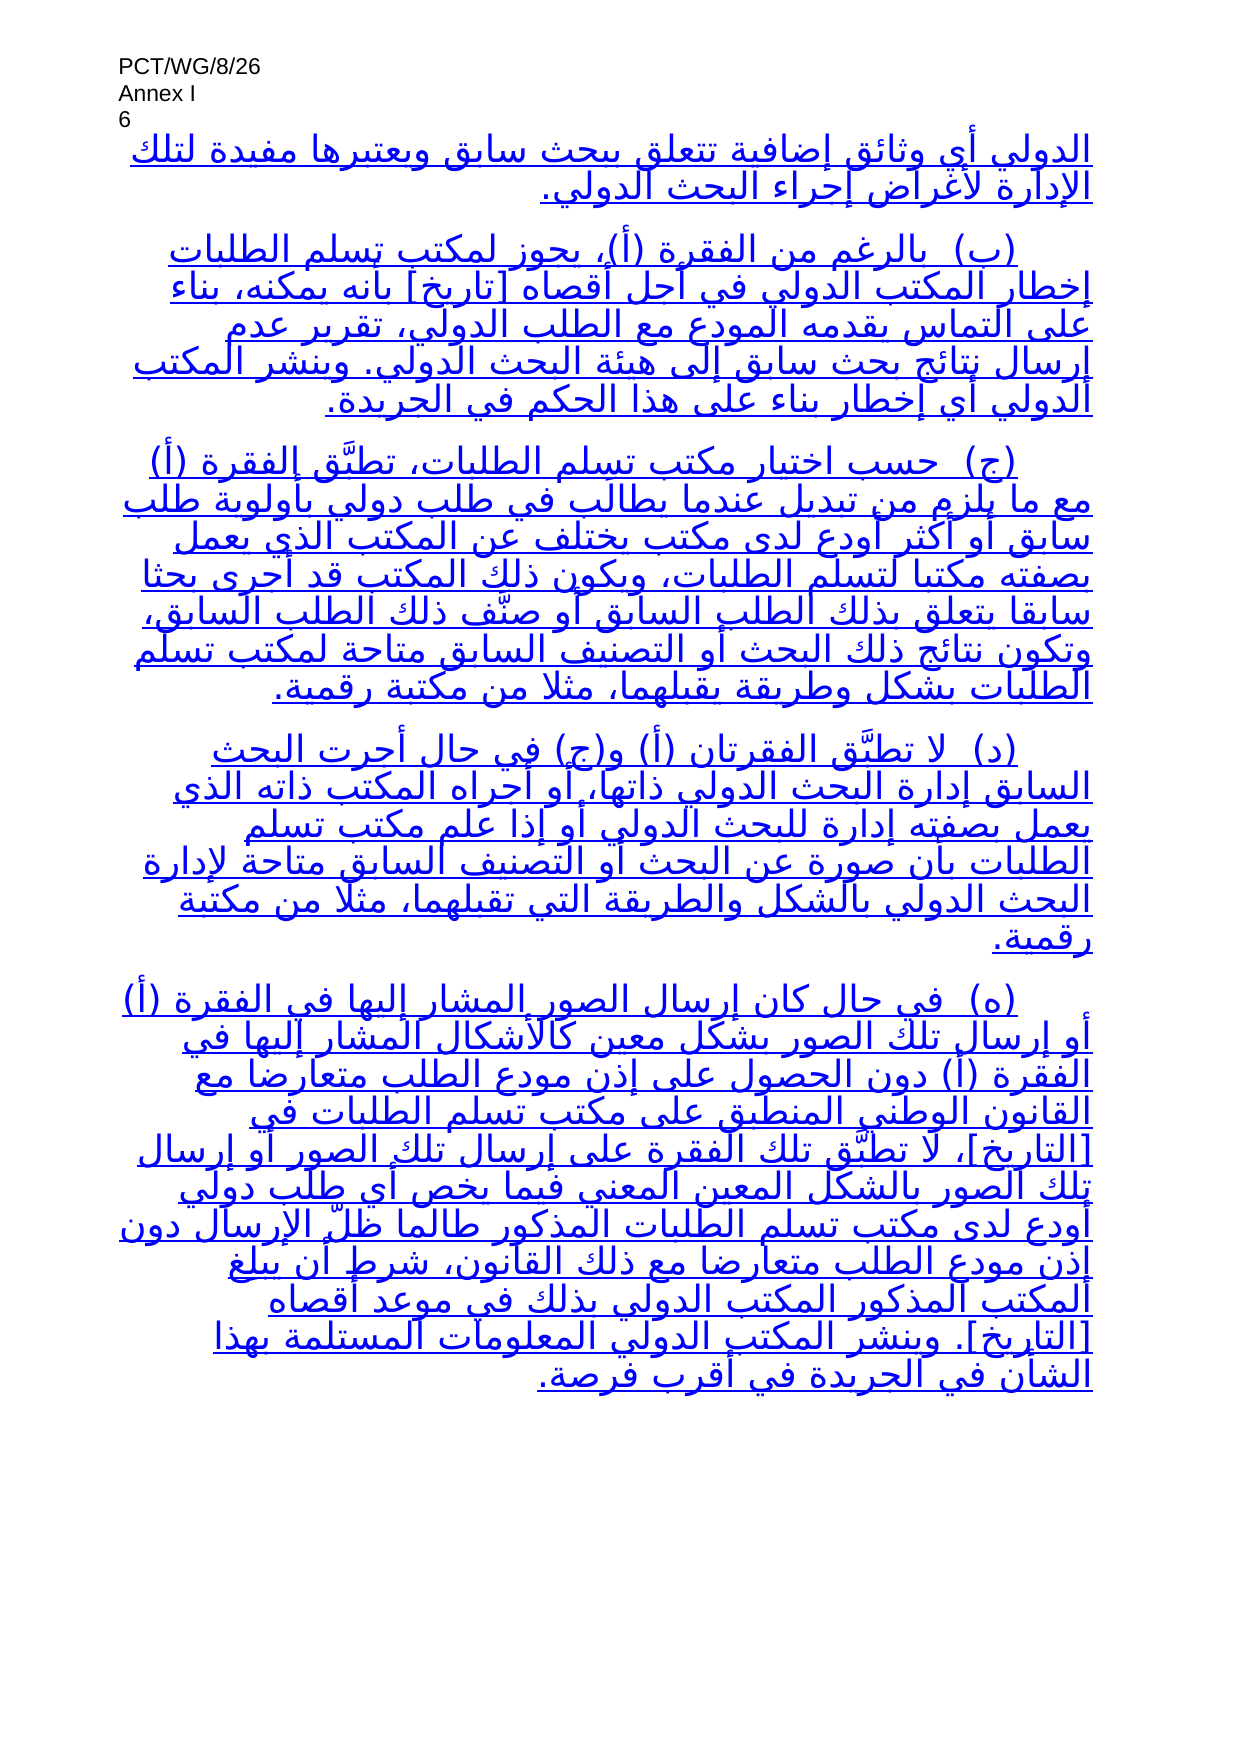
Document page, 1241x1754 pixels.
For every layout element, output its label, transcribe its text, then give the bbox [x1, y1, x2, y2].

text (ب) بالرغم من الفقرة (أ)، يجوز لمكتب تسلم الطلبات إخطار المكتب الدولي في أجل أقصاه [تاريخ] بأنه يمكنه، بناء على التماس يقدمه المودع مع الطلب الدولي، تقرير عدم إرسال نتائج بحث سابق إلى هيئة البحث الدولي. وينشر المكتب الدولي أي إخطار بناء على هذا الحكم في الجريدة. [118, 232, 1092, 420]
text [118, 132, 1092, 207]
text (ه) في حال كان إرسال الصور المشار إليها في الفقرة (أ) أو إرسال تلك الصور بشكل معين كالأشكال المشار إليها في الفقرة (أ) دون الحصول على إذن مودع الطلب متعارضا مع القانون الوطني المنطبق على مكتب تسلم الطلبات في [التاريخ]، لا تطبَّق تلك الفقرة على إرسال تلك الصور أو إرسال تلك الصور بالشكل المعين المعني فيما يخص أي طلب دولي أودع لدى مكتب تسلم الطلبات المذكور طالما ظلّ الإرسال دون إذن مودع الطلب متعارضا مع ذلك القانون، شرط أن يبلِغ المكتب المذكور المكتب الدولي بذلك في موعد أقصاه [التاريخ]. وينشر المكتب الدولي المعلومات المستلمة بهذا الشأن في الجريدة في أقرب فرصة. [118, 982, 1092, 1395]
text (د) لا تطبَّق الفقرتان (أ) و(ج) في حال أجرت البحث السابق إدارة البحث الدولي ذاتها، أو أجراه المكتب ذاته الذي يعمل بصفته إدارة للبحث الدولي أو إذا علم مكتب تسلم الطلبات بأن صورة عن البحث أو التصنيف السابق متاحة لإدارة البحث الدولي بالشكل والطريقة التي تقبلهما، مثلا من مكتبة رقمية. [118, 732, 1092, 957]
text (ج) حسب اختيار مكتب تسلم الطلبات، تطبَّق الفقرة (أ) مع ما يلزم من تبديل عندما يطالَب في طلب دولي بأولوية طلب سابق أو أكثر أودع لدى مكتب يختلف عن المكتب الذي يعمل بصفته مكتبا لتسلم الطلبات، ويكون ذلك المكتب قد أجرى بحثا سابقا يتعلق بذلك الطلب السابق أو صنَّف ذلك الطلب السابق، وتكون نتائج ذلك البحث أو التصنيف السابق متاحة لمكتب تسلم الطلبات بشكل وطريقة يقبلهما، مثلا من مكتبة رقمية. [118, 445, 1092, 707]
